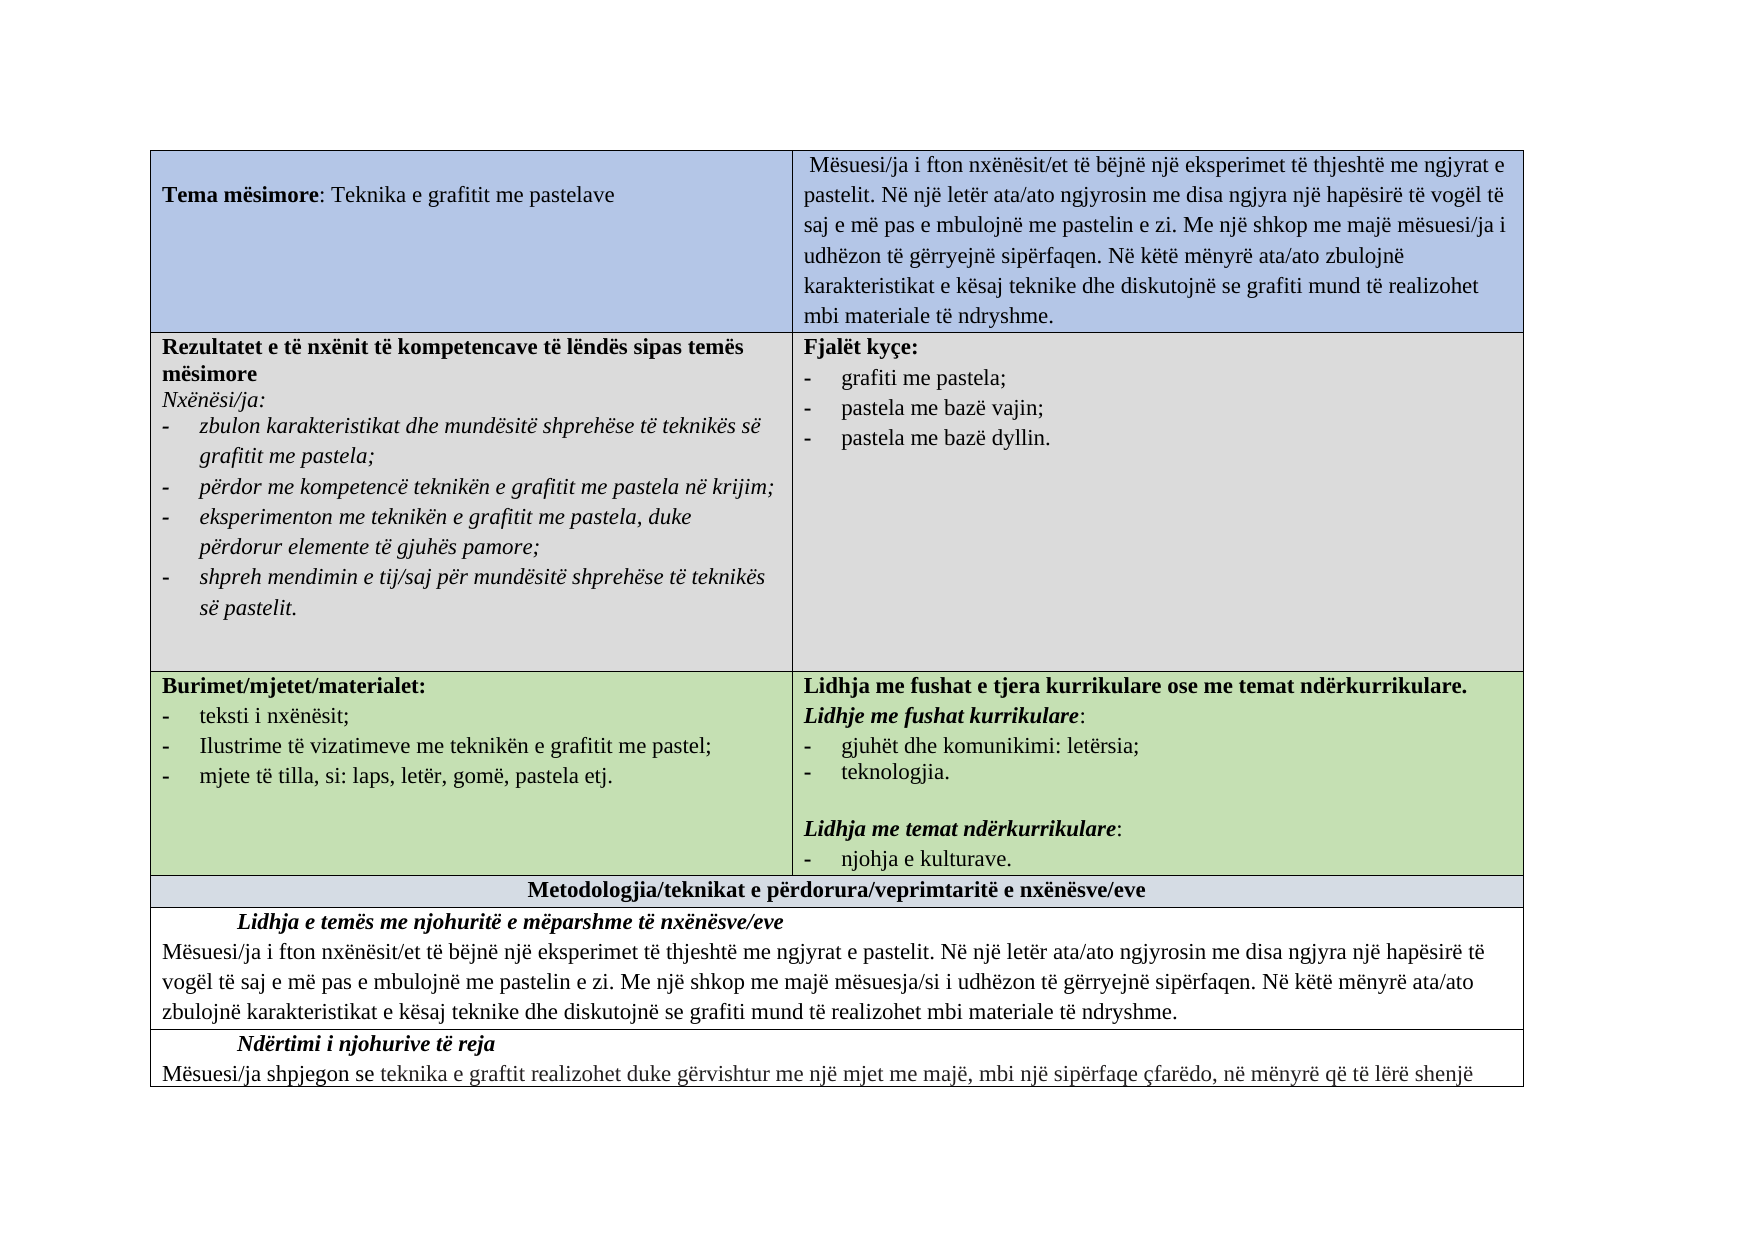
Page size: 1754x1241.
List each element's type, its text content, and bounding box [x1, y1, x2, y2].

table_cell Lidhja me fushat e tjera kurrikulare ose me temat ndërkurrikulare. Lidhje me fushat kurrikulare: gjuhët dhe komunikimi: letërsia; teknologjia. Lidhja me temat ndërkurrikulare: njohja e kulturave. [793, 672, 1523, 875]
table_cell Fjalët kyçe: grafiti me pastela; pastela me bazë vajin; pastela me bazë dyllin. [793, 333, 1523, 671]
table_cell Rezultatet e të nxënit të kompetencave të lëndës sipas temës mësimore Nxënësi/ja: zbulon karakteristikat dhe mundësitë shprehëse të teknikës së grafitit me pastela; përdor me kompetencë teknikën e grafitit me pastela në krijim; eksperimenton me teknikën e grafitit me pastela, duke përdorur elemente të gjuhës pamore; shpreh mendimin e tij/saj për mundësitë shprehëse të teknikës së pastelit. [151, 333, 792, 671]
table_cell Metodologjia/teknikat e përdorura/veprimtaritë e nxënësve/eve [151, 876, 1523, 907]
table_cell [151, 151, 792, 332]
table_cell Lidhja e temës me njohuritë e mëparshme të nxënësve/eve Mësuesi/ja i fton nxënësit/et të bëjnë një eksperimet të thjeshtë me ngjyrat e pastelit. Në një letër ata/ato ngjyrosin me disa ngjyra një hapësirë të vogël të saj e më pas e mbulojnë me pastelin e zi. Me një shkop me majë mësuesja/si i udhëzon të gërryejnë sipërfaqen. Në këtë mënyrë ata/ato zbulojnë karakteristikat e kësaj teknike dhe diskutojnë se grafiti mund të realizohet mbi materiale të ndryshme. [151, 908, 1523, 1028]
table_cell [793, 151, 1523, 332]
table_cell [151, 1030, 1523, 1086]
table_cell Burimet/mjetet/materialet: teksti i nxënësit; Ilustrime të vizatimeve me teknikën e grafitit me pastel; mjete të tilla, si: laps, letër, gomë, pastela etj. [151, 672, 792, 875]
